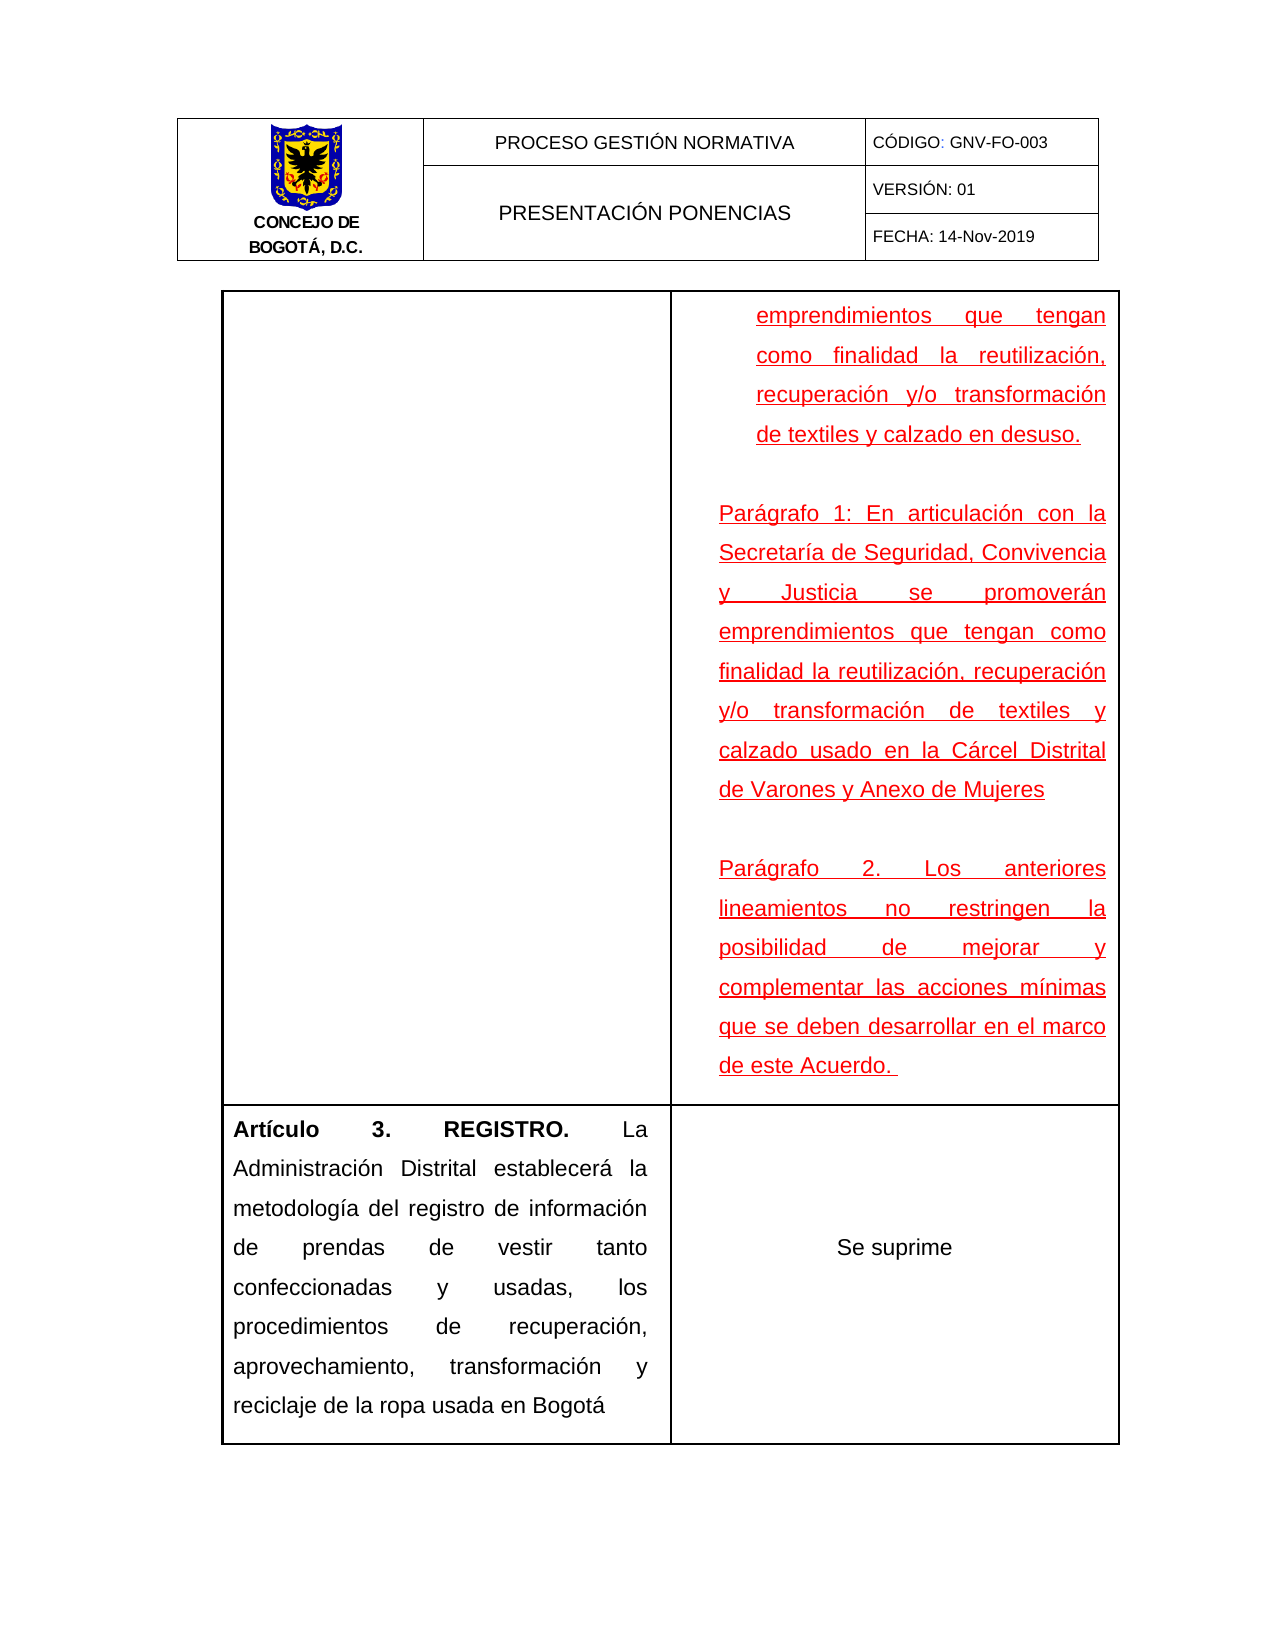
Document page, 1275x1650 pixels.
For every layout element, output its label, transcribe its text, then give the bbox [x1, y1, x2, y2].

table_cell Se suprime [672, 1106, 1118, 1443]
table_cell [224, 292, 670, 1103]
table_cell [224, 1106, 670, 1443]
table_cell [672, 292, 1118, 1103]
